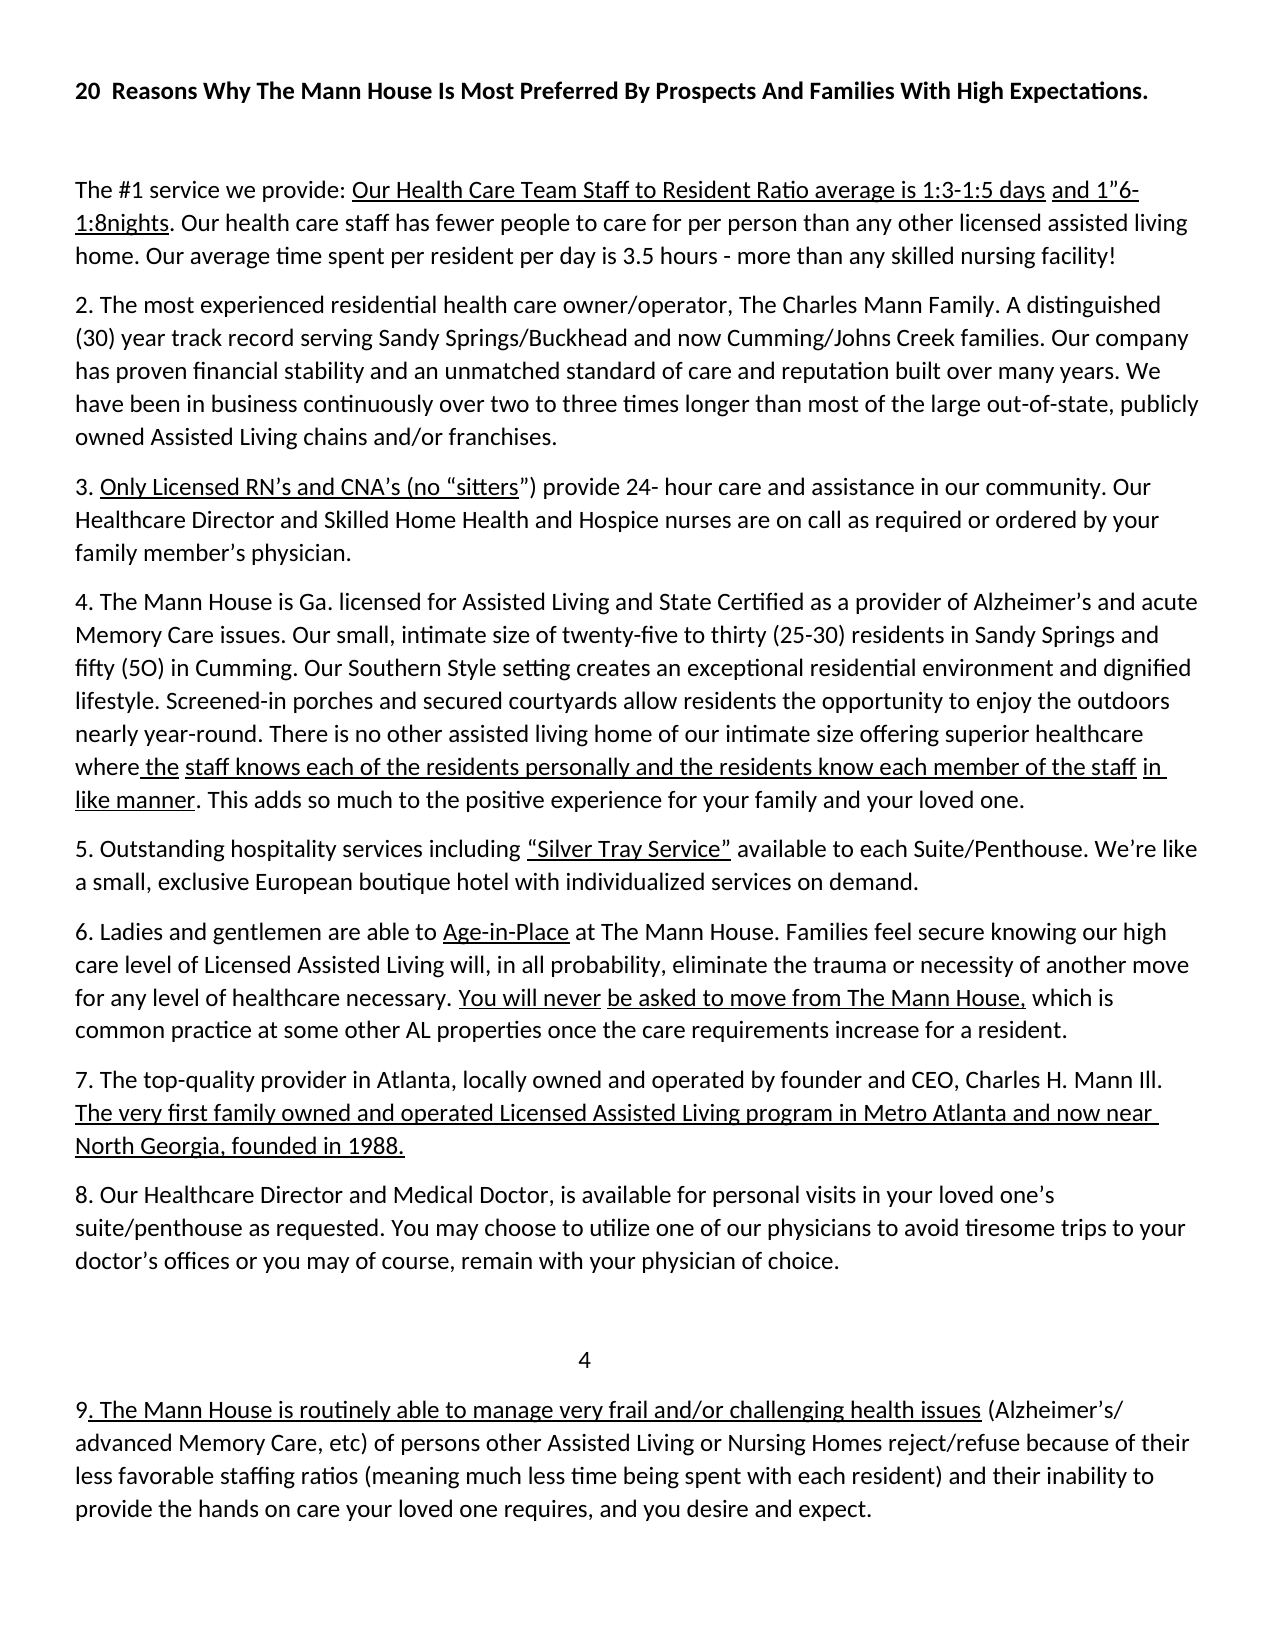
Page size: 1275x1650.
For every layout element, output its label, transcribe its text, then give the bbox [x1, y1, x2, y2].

text 2. The most experienced residential health care owner/operator, The Charles Mann Family. A distinguished (30) year track record serving Sandy Springs/Buckhead and now Cumming/Johns Creek families. Our company has proven financial stability and an unmatched standard of care and reputation built over many years. We have been in business continuously over two to three times longer than most of the large out-of-state, publicly owned Assisted Living chains and/or franchises. [75, 289, 1200, 452]
text 3. Only Licensed RN’s and CNA’s (no “sitters”) provide 24- hour care and assistance in our community. Our Healthcare Director and Skilled Home Health and Hospice nurses are on call as required or ordered by your family member’s physician. [75, 471, 1200, 567]
text 4 [75, 1344, 1200, 1375]
text 5. Outstanding hospitality services including “Silver Tray Service” available to each Suite/Penthouse. We’re like a small, exclusive European boutique hotel with individualized services on demand. [75, 833, 1200, 897]
text 9. The Mann House is routinely able to manage very frail and/or challenging health issues (Alzheimer’s/ advanced Memory Care, etc) of persons other Assisted Living or Nursing Homes reject/refuse because of their less favorable staffing ratios (meaning much less time being spent with each resident) and their inability to provide the hands on care your loved one requires, and you desire and expect. [75, 1394, 1200, 1523]
text The #1 service we provide: Our Health Care Team Staff to Resident Ratio average is 1:3-1:5 days and 1”6-1:8nights. Our health care staff has fewer people to care for per person than any other licensed assisted living home. Our average time spent per resident per day is 3.5 hours - more than any skilled nursing facility! [75, 174, 1200, 271]
text 20 Reasons Why The Mann House Is Most Preferred By Prospects And Families With High Expectations. [75, 75, 1200, 106]
text 4. The Mann House is Ga. licensed for Assisted Living and State Certified as a provider of Alzheimer’s and acute Memory Care issues. Our small, intimate size of twenty-five to thirty (25-30) residents in Sandy Springs and fifty (5O) in Cumming. Our Southern Style setting creates an exceptional residential environment and dignified lifestyle. Screened-in porches and secured courtyards allow residents the opportunity to enjoy the outdoors nearly year-round. There is no other assisted living home of our intimate size offering superior healthcare where the staff knows each of the residents personally and the residents know each member of the staff in like manner. This adds so much to the positive experience for your family and your loved one. [75, 586, 1200, 814]
text 8. Our Healthcare Director and Medical Doctor, is available for personal visits in your loved one’s suite/penthouse as requested. You may choose to utilize one of our physicians to avoid tiresome trips to your doctor’s offices or you may of course, remain with your physician of choice. [75, 1179, 1200, 1276]
text 6. Ladies and gentlemen are able to Age-in-Place at The Mann House. Families feel secure knowing our high care level of Licensed Assisted Living will, in all probability, eliminate the trauma or necessity of another move for any level of healthcare necessary. You will never be asked to move from The Mann House, which is common practice at some other AL properties once the care requirements increase for a resident. [75, 916, 1200, 1045]
text 7. The top-quality provider in Atlanta, locally owned and operated by founder and CEO, Charles H. Mann Ill. The very first family owned and operated Licensed Assisted Living program in Metro Atlanta and now near North Georgia, founded in 1988. [75, 1064, 1200, 1161]
